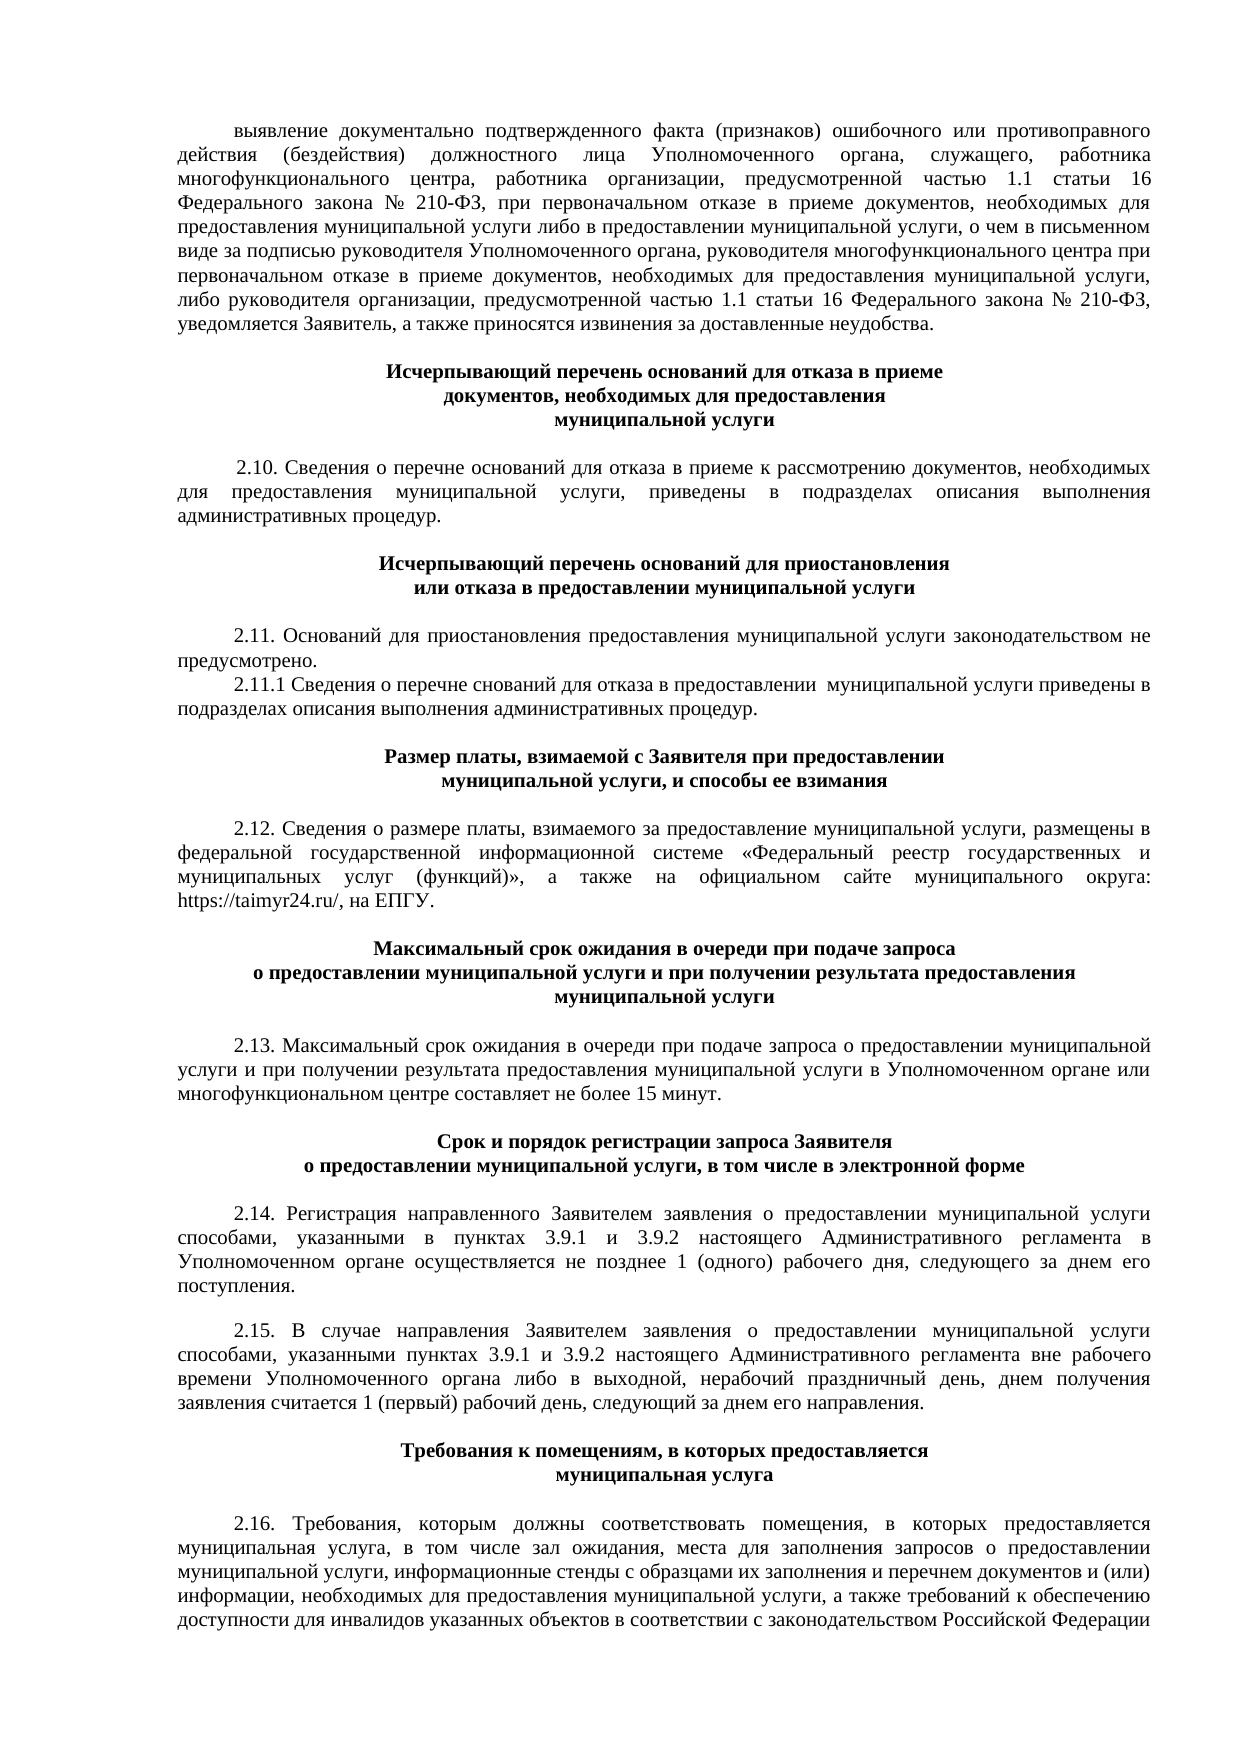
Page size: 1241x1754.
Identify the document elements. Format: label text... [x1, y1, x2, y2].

title Исчерпывающий перечень оснований для отказа в приеме [177, 359, 1152, 383]
title о предоставлении муниципальной услуги и при получении результата предоставления муниципальной услуги [177, 960, 1152, 1008]
text 2.11. Оснований для приостановления предоставления муниципальной услуги законодательством не предусмотрено. [177, 623, 1152, 672]
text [177, 1511, 1152, 1631]
title муниципальная услуга [177, 1462, 1152, 1486]
title муниципальной услуги, и способы ее взимания [177, 768, 1152, 792]
text 2.10. Сведения о перечне оснований для отказа в приеме к рассмотрению документов, необходимых для предоставления муниципальной услуги, приведены в подразделах описания выполнения административных процедур. [177, 455, 1152, 527]
title Требования к помещениям, в которых предоставляется [177, 1438, 1152, 1462]
title Размер платы, взимаемой с Заявителя при предоставлении [177, 744, 1152, 768]
text 2.14. Регистрация направленного Заявителем заявления о предоставлении муниципальной услуги способами, указанными в пунктах 3.9.1 и 3.9.2 настоящего Административного регламента в Уполномоченном органе осуществляется не позднее 1 (одного) рабочего дня, следующего за днем его поступления. [177, 1201, 1152, 1297]
title муниципальной услуги [177, 407, 1152, 431]
text 2.11.1 Сведения о перечне снований для отказа в предоставлении муниципальной услуги приведены в подразделах описания выполнения административных процедур. [177, 672, 1152, 720]
title о предоставлении муниципальной услуги, в том числе в электронной форме [177, 1153, 1152, 1177]
title Исчерпывающий перечень оснований для приостановления [177, 551, 1152, 575]
text 2.13. Максимальный срок ожидания в очереди при подаче запроса о предоставлении муниципальной услуги и при получении результата предоставления муниципальной услуги в Уполномоченном органе или многофункциональном центре составляет не более 15 минут. [177, 1032, 1152, 1105]
text выявление документально подтвержденного факта (признаков) ошибочного или противоправного действия (бездействия) должностного лица Уполномоченного органа, служащего, работника многофункционального центра, работника организации, предусмотренной частью 1.1 статьи 16 Федерального закона № 210-ФЗ, при первоначальном отказе в приеме документов, необходимых для предоставления муниципальной услуги либо в предоставлении муниципальной услуги, о чем в письменном виде за подписью руководителя Уполномоченного органа, руководителя многофункционального центра при первоначальном отказе в приеме документов, необходимых для предоставления муниципальной услуги, либо руководителя организации, предусмотренной частью 1.1 статьи 16 Федерального закона № 210-ФЗ, уведомляется Заявитель, а также приносятся извинения за доставленные неудобства. [177, 118, 1152, 335]
title Максимальный срок ожидания в очереди при подаче запроса [177, 936, 1152, 960]
title Срок и порядок регистрации запроса Заявителя [177, 1129, 1152, 1153]
text 2.15. В случае направления Заявителем заявления о предоставлении муниципальной услуги способами, указанными пунктах 3.9.1 и 3.9.2 настоящего Административного регламента вне рабочего времени Уполномоченного органа либо в выходной, нерабочий праздничный день, днем получения заявления считается 1 (первый) рабочий день, следующий за днем его направления. [177, 1318, 1152, 1414]
title документов, необходимых для предоставления [177, 383, 1152, 407]
text 2.12. Сведения о размере платы, взимаемого за предоставление муниципальной услуги, размещены в федеральной государственной информационной системе «Федеральный реестр государственных и муниципальных услуг (функций)», а также на официальном сайте муниципального округа: https://taimyr24.ru/, на ЕПГУ. [177, 816, 1152, 912]
title или отказа в предоставлении муниципальной услуги [177, 575, 1152, 599]
